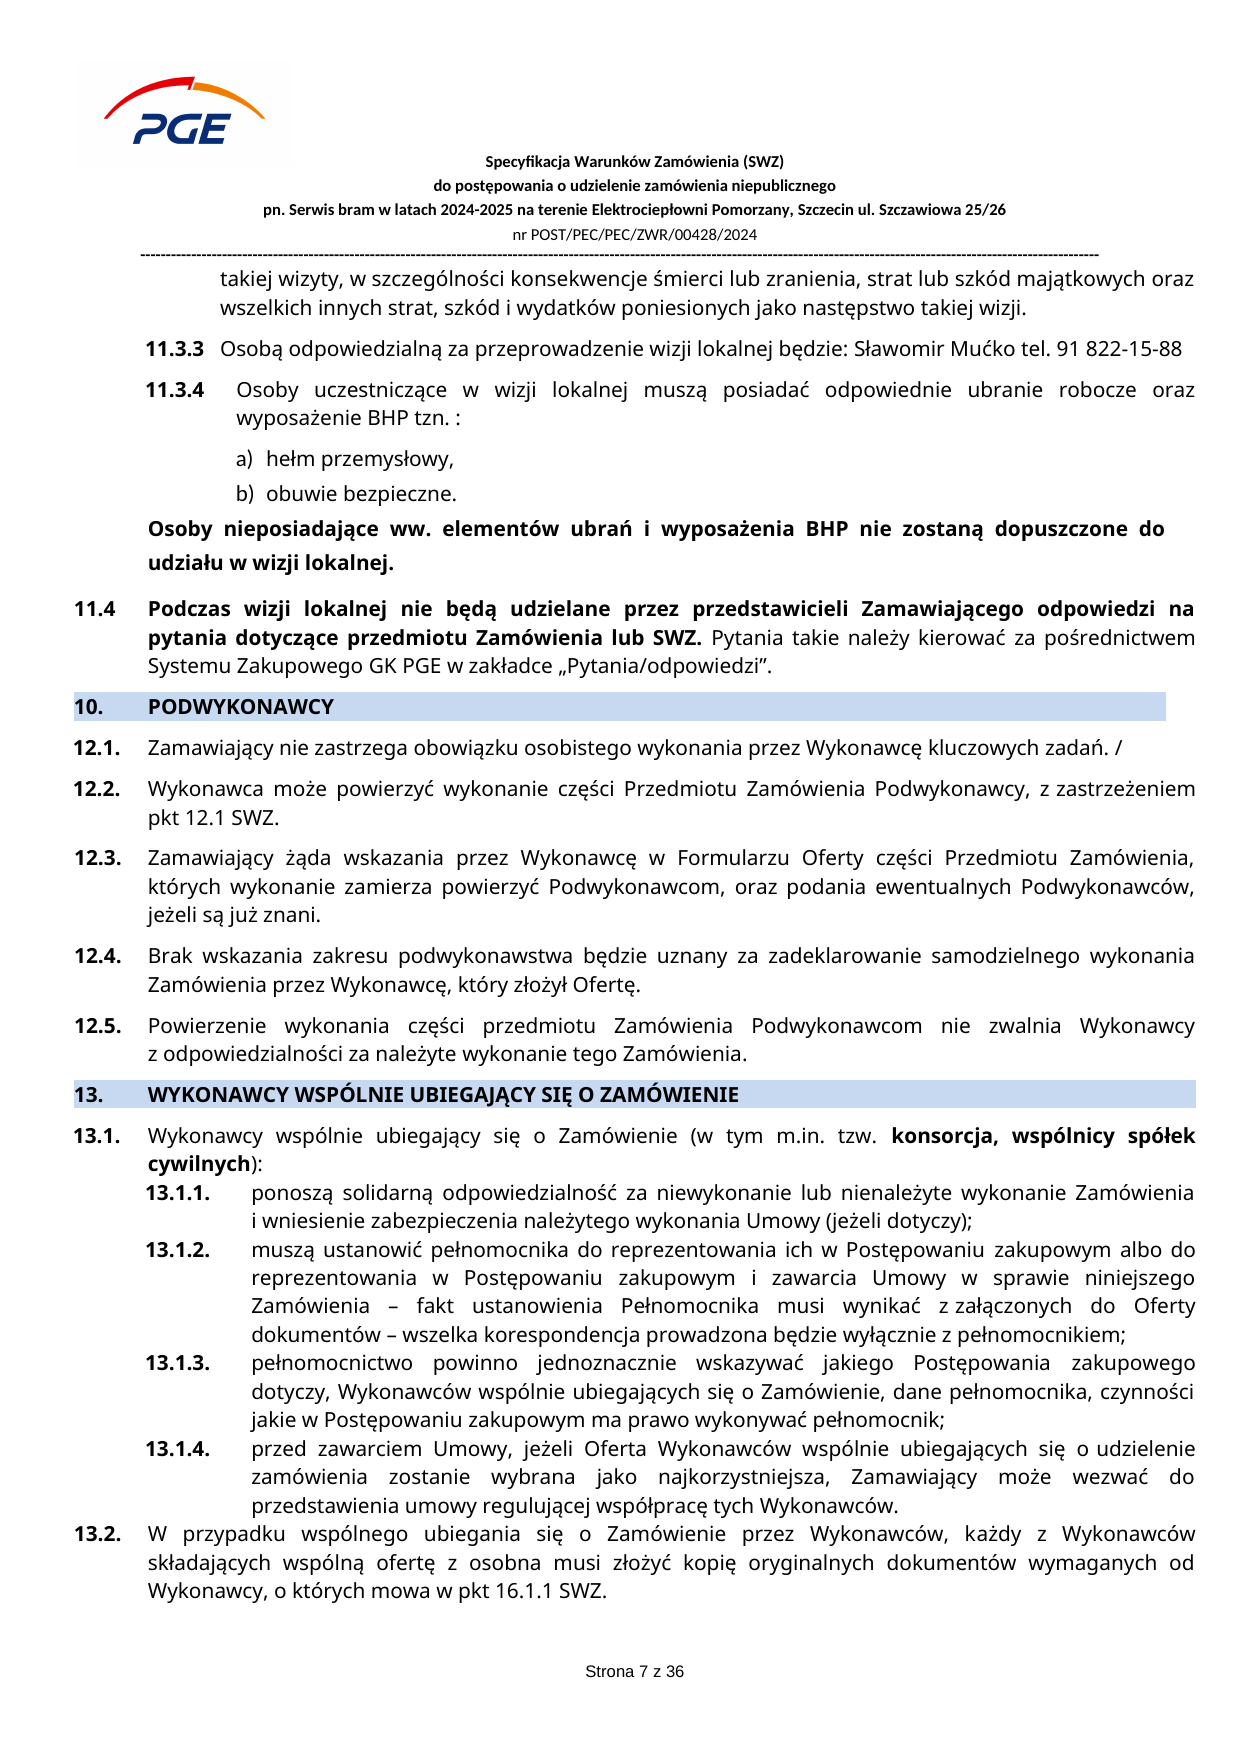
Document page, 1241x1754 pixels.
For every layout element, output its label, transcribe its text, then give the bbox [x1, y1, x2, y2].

list Zamawiający nie zastrzega obowiązku osobistego wykonania przez Wykonawcę kluczowych zadań. / [73, 733, 1196, 762]
list muszą ustanowić pełnomocnika do reprezentowania ich w Postępowaniu zakupowym albo do reprezentowania w Postępowaniu zakupowym i zawarcia Umowy w sprawie niniejszego Zamówienia – fakt ustanowienia Pełnomocnika musi wynikać z załączonych do Oferty dokumentów – wszelka korespondencja prowadzona będzie wyłącznie z pełnomocnikiem; [145, 1235, 1196, 1348]
list hełm przemysłowy, [236, 444, 1166, 473]
list Osobą odpowiedzialną za przeprowadzenie wizji lokalnej będzie: Sławomir Mućko tel. 91 822-15-88 [145, 334, 1196, 362]
list Zamawiający żąda wskazania przez Wykonawcę w Formularzu Oferty części Przedmiotu Zamówienia, których wykonanie zamierza powierzyć Podwykonawcom, oraz podania ewentualnych Podwykonawców, jeżeli są już znani. [74, 843, 1196, 929]
list ponoszą solidarną odpowiedzialność za niewykonanie lub nienależyte wykonanie Zamówienia i wniesienie zabezpieczenia należytego wykonania Umowy (jeżeli dotyczy); [145, 1178, 1196, 1235]
list Powierzenie wykonania części przedmiotu Zamówienia Podwykonawcom nie zwalnia Wykonawcy z odpowiedzialności za należyte wykonanie tego Zamówienia. [74, 1011, 1196, 1068]
list Osoby uczestniczące w wizji lokalnej muszą posiadać odpowiednie ubranie robocze oraz wyposażenie BHP tzn. : [145, 375, 1196, 432]
list pełnomocnictwo powinno jednoznacznie wskazywać jakiego Postępowania zakupowego dotyczy, Wykonawców wspólnie ubiegających się o Zamówienie, dane pełnomocnika, czynności jakie w Postępowaniu zakupowym ma prawo wykonywać pełnomocnik; [145, 1348, 1196, 1434]
subtitle PODWYKONAWCY [74, 692, 1166, 721]
list Wykonawca może powierzyć wykonanie części Przedmiotu Zamówienia Podwykonawcy, z zastrzeżeniem pkt 12.1 SWZ. [73, 774, 1196, 831]
list W przypadku wspólnego ubiegania się o Zamówienie przez Wykonawców, każdy z Wykonawców składających wspólną ofertę z osobna musi złożyć kopię oryginalnych dokumentów wymaganych od Wykonawcy, o których mowa w pkt 16.1.1 SWZ. [74, 1519, 1196, 1604]
list obuwie bezpieczne. [236, 479, 1166, 507]
picture [75, 60, 294, 167]
subtitle Osoby nieposiadające ww. elementów ubrań i wyposażenia BHP nie zostaną dopuszczone do udziału w wizji lokalnej. [148, 514, 1166, 576]
list Brak wskazania zakresu podwykonawstwa będzie uznany za zadeklarowanie samodzielnego wykonania Zamówienia przez Wykonawcę, który złożył Ofertę. [74, 941, 1196, 998]
subtitle WYKONAWCY WSPÓLNIE UBIEGAJĄCY SIĘ O ZAMÓWIENIE [74, 1080, 1196, 1108]
list Podczas wizji lokalnej nie będą udzielane przez przedstawicieli Zamawiającego odpowiedzi na pytania dotyczące przedmiotu Zamówienia lub SWZ. Pytania takie należy kierować za pośrednictwem Systemu Zakupowego GK PGE w zakładce „Pytania/odpowiedzi”. [74, 594, 1196, 680]
list Wykonawcy wspólnie ubiegający się o Zamówienie (w tym m.in. tzw. konsorcja, wspólnicy spółek cywilnych): [73, 1121, 1196, 1178]
list przed zawarciem Umowy, jeżeli Oferta Wykonawców wspólnie ubiegających się o udzielenie zamówienia zostanie wybrana jako najkorzystniejsza, Zamawiający może wezwać do przedstawienia umowy regulującej współpracę tych Wykonawców. [145, 1434, 1196, 1519]
